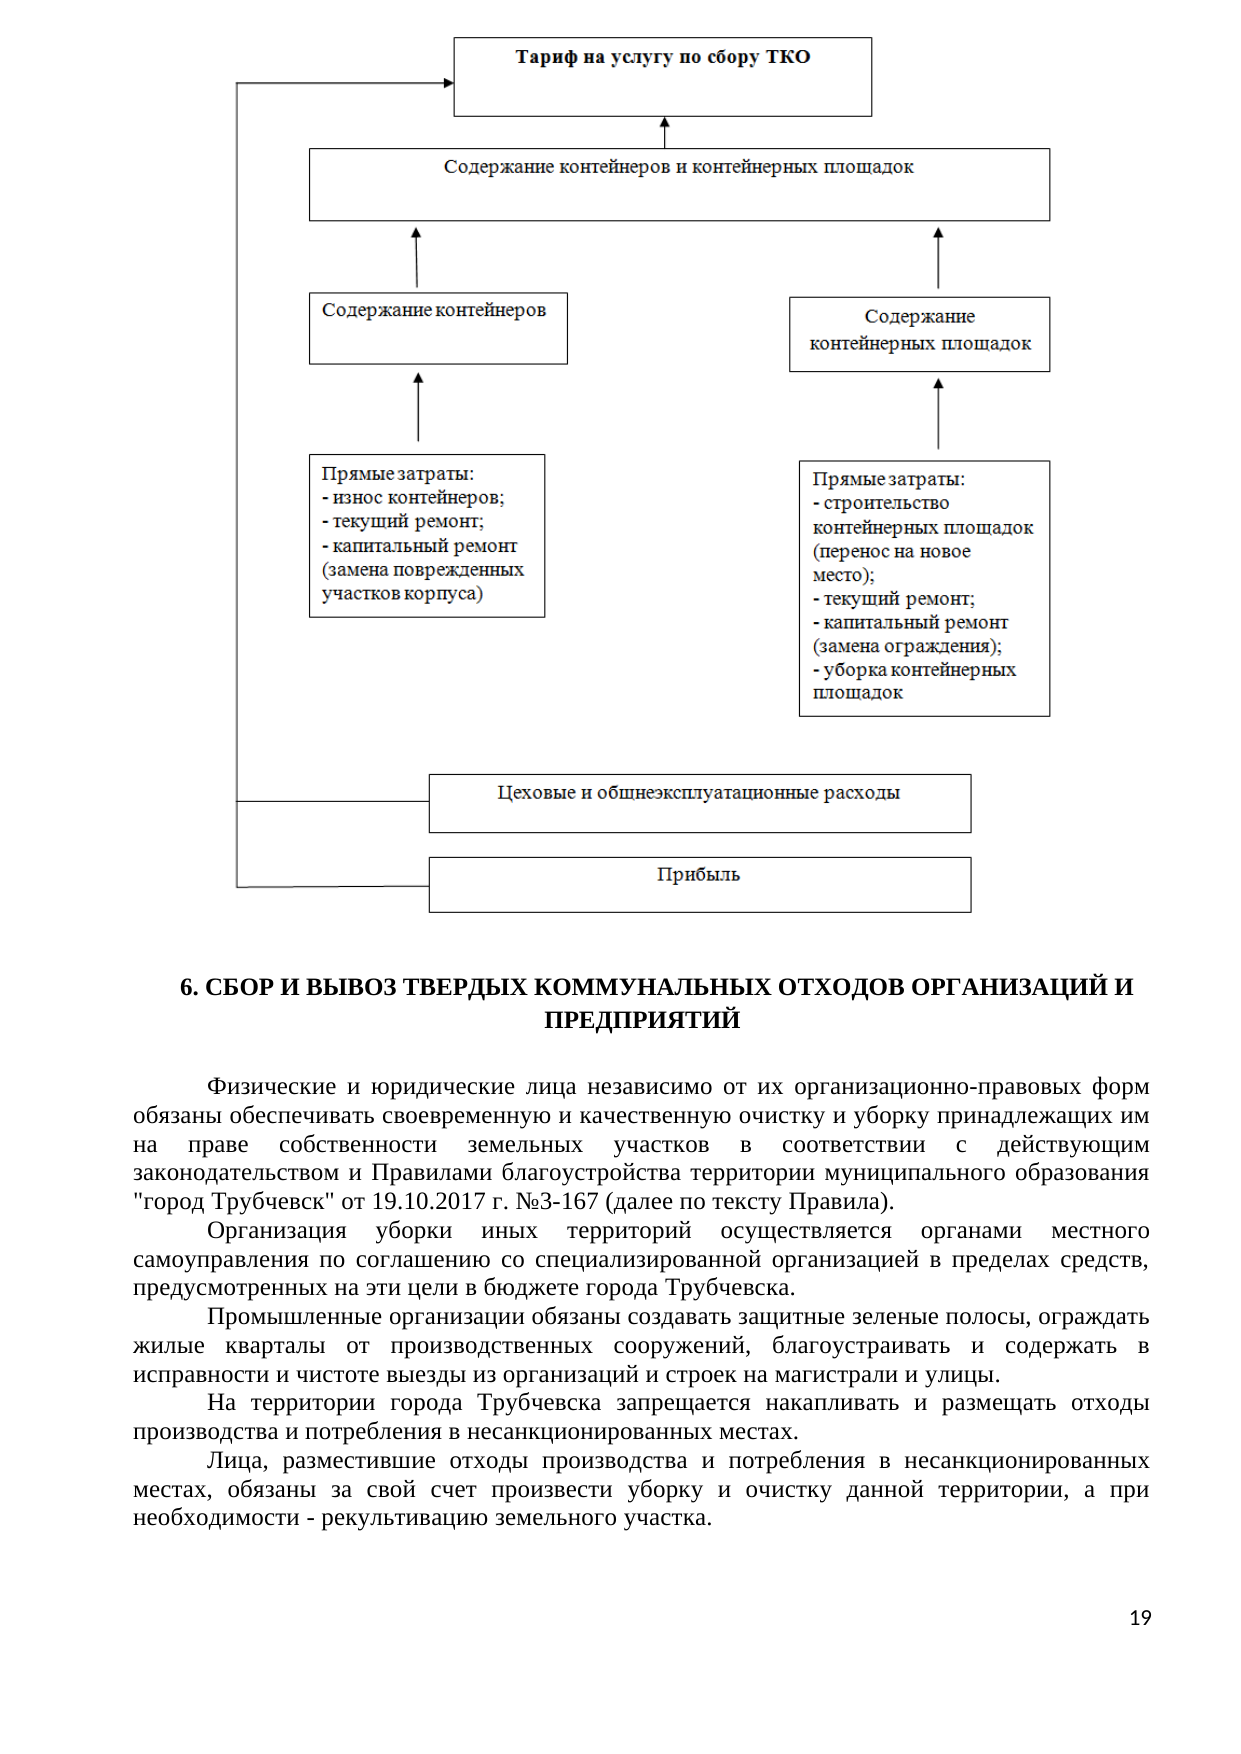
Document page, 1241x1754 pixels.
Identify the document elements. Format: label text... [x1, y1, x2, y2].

picture [213, 35, 1072, 914]
text 6. СБОР И ВЫВОЗ ТВЕРДЫХ КОММУНАЛЬНЫХ ОТХОДОВ ОРГАНИЗАЦИЙ И ПРЕДПРИЯТИЙ [133, 972, 1152, 1034]
text Промышленные организации обязаны создавать защитные зеленые полосы, ограждать жилые кварталы от производственных сооружений, благоустраивать и содержать в исправности и чистоте выезды из организаций и строек на магистрали и улицы. [133, 1301, 1152, 1387]
text На территории города Трубчевска запрещается накапливать и размещать отходы производства и потребления в несанкционированных местах. [133, 1387, 1152, 1445]
text Организация уборки иных территорий осуществляется органами местного самоуправления по соглашению со специализированной организацией в пределах средств, предусмотренных на эти цели в бюджете города Трубчевска. [133, 1215, 1152, 1301]
text Лица, разместившие отходы производства и потребления в несанкционированных местах, обязаны за свой счет произвести уборку и очистку данной территории, а при необходимости - рекультивацию земельного участка. [133, 1445, 1152, 1531]
text Физические и юридические лица независимо от их организационно-правовых форм обязаны обеспечивать своевременную и качественную очистку и уборку принадлежащих им на праве собственности земельных участков в соответствии с действующим законодательством и Правилами благоустройства территории муниципального образования "город Трубчевск" от 19.10.2017 г. №3-167 (далее по тексту Правила). [133, 1071, 1152, 1215]
